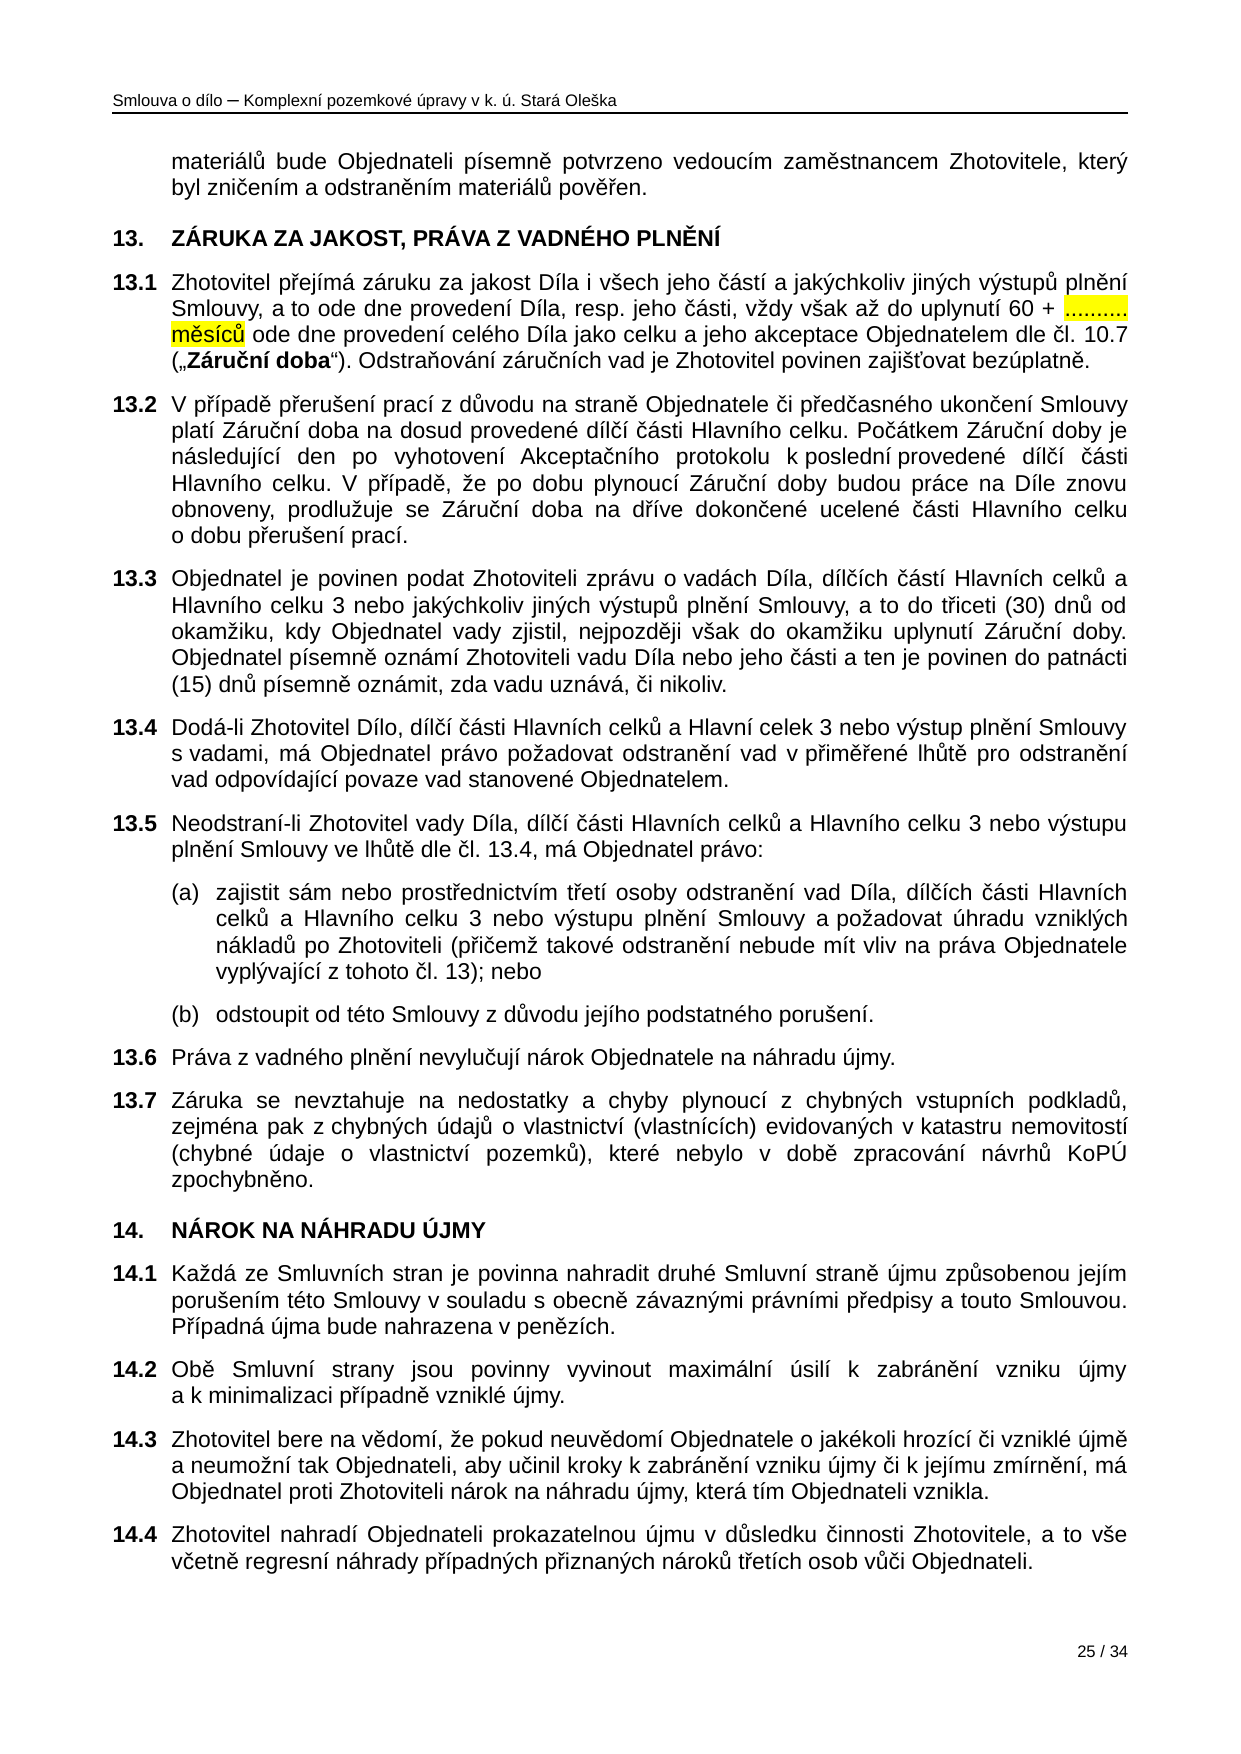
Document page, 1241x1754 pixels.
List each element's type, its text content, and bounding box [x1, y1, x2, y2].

text Zhotovitel nahradí Objednateli prokazatelnou újmu v důsledku činnosti Zhotovitele, a to vše včetně regresní náhrady případných přiznaných nároků třetích osob vůči Objednateli. [112, 1521, 1128, 1574]
text Záruka se nevztahuje na nedostatky a chyby plynoucí z chybných vstupních podkladů, zejména pak z chybných údajů o vlastnictví (vlastnících) evidovaných v katastru nemovitostí (chybné údaje o vlastnictví pozemků), které nebylo v době zpracování návrhů KoPÚ zpochybněno. [112, 1087, 1128, 1192]
text V případě přerušení prací z důvodu na straně Objednatele či předčasného ukončení Smlouvy platí Záruční doba na dosud provedené dílčí části Hlavního celku. Počátkem Záruční doby je následující den po vyhotovení Akceptačního protokolu k poslední provedené dílčí části Hlavního celku. V případě, že po dobu plynoucí Záruční doby budou práce na Díle znovu obnoveny, prodlužuje se Záruční doba na dříve dokončené ucelené části Hlavního celku o dobu přerušení prací. [112, 391, 1128, 549]
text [112, 148, 1128, 200]
text Neodstraní-li Zhotovitel vady Díla, dílčí části Hlavních celků a Hlavního celku 3 nebo výstupu plnění Smlouvy ve lhůtě dle čl. 13.4, má Objednatel právo: [112, 809, 1128, 862]
text Práva z vadného plnění nevylučují nárok Objednatele na náhradu újmy. [112, 1044, 1128, 1070]
list zajistit sám nebo prostřednictvím třetí osoby odstranění vad Díla, dílčích části Hlavních celků a Hlavního celku 3 nebo výstupu plnění Smlouvy a požadovat úhradu vzniklých nákladů po Zhotoviteli (přičemž takové odstranění nebude mít vliv na práva Objednatele vyplývající z tohoto čl. 13); nebo [171, 879, 1128, 984]
text Zhotovitel bere na vědomí, že pokud neuvědomí Objednatele o jakékoli hrozící či vzniklé újmě a neumožní tak Objednateli, aby učinil kroky k zabránění vzniku újmy či k jejímu zmírnění, má Objednatel proti Zhotoviteli nárok na náhradu újmy, která tím Objednateli vznikla. [112, 1426, 1128, 1504]
text Dodá-li Zhotovitel Dílo, dílčí části Hlavních celků a Hlavní celek 3 nebo výstup plnění Smlouvy s vadami, má Objednatel právo požadovat odstranění vad v přiměřené lhůtě pro odstranění vad odpovídající povaze vad stanovené Objednatelem. [112, 714, 1128, 793]
text Objednatel je povinen podat Zhotoviteli zprávu o vadách Díla, dílčích částí Hlavních celků a Hlavního celku 3 nebo jakýchkoliv jiných výstupů plnění Smlouvy, a to do třiceti (30) dnů od okamžiku, kdy Objednatel vady zjistil, nejpozději však do okamžiku uplynutí Záruční doby. Objednatel písemně oznámí Zhotoviteli vadu Díla nebo jeho části a ten je povinen do patnácti (15) dnů písemně oznámit, zda vadu uznává, či nikoliv. [112, 565, 1128, 697]
text Záruka za jakost, práva z vadného plnění [112, 225, 1128, 252]
text odstoupit od této Smlouvy z důvodu jejího podstatného porušení. [171, 1001, 1128, 1027]
text Každá ze Smluvních stran je povinna nahradit druhé Smluvní straně újmu způsobenou jejím porušením této Smlouvy v souladu s obecně závaznými právními předpisy a touto Smlouvou. Případná újma bude nahrazena v penězích. [112, 1260, 1128, 1339]
text Obě Smluvní strany jsou povinny vyvinout maximální úsilí k zabránění vzniku újmy a k minimalizaci případně vzniklé újmy. [112, 1356, 1128, 1409]
text Zhotovitel přejímá záruku za jakost Díla i všech jeho částí a jakýchkoliv jiných výstupů plnění Smlouvy, a to ode dne provedení Díla, resp. jeho části, vždy však až do uplynutí 60 + .......... měsíců ode dne provedení celého Díla jako celku a jeho akceptace Objednatelem dle čl. 10.7 („Záruční doba“). Odstraňování záručních vad je Zhotovitel povinen zajišťovat bezúplatně. [112, 268, 1128, 374]
text Nárok na náhradu újmy [112, 1217, 1128, 1244]
